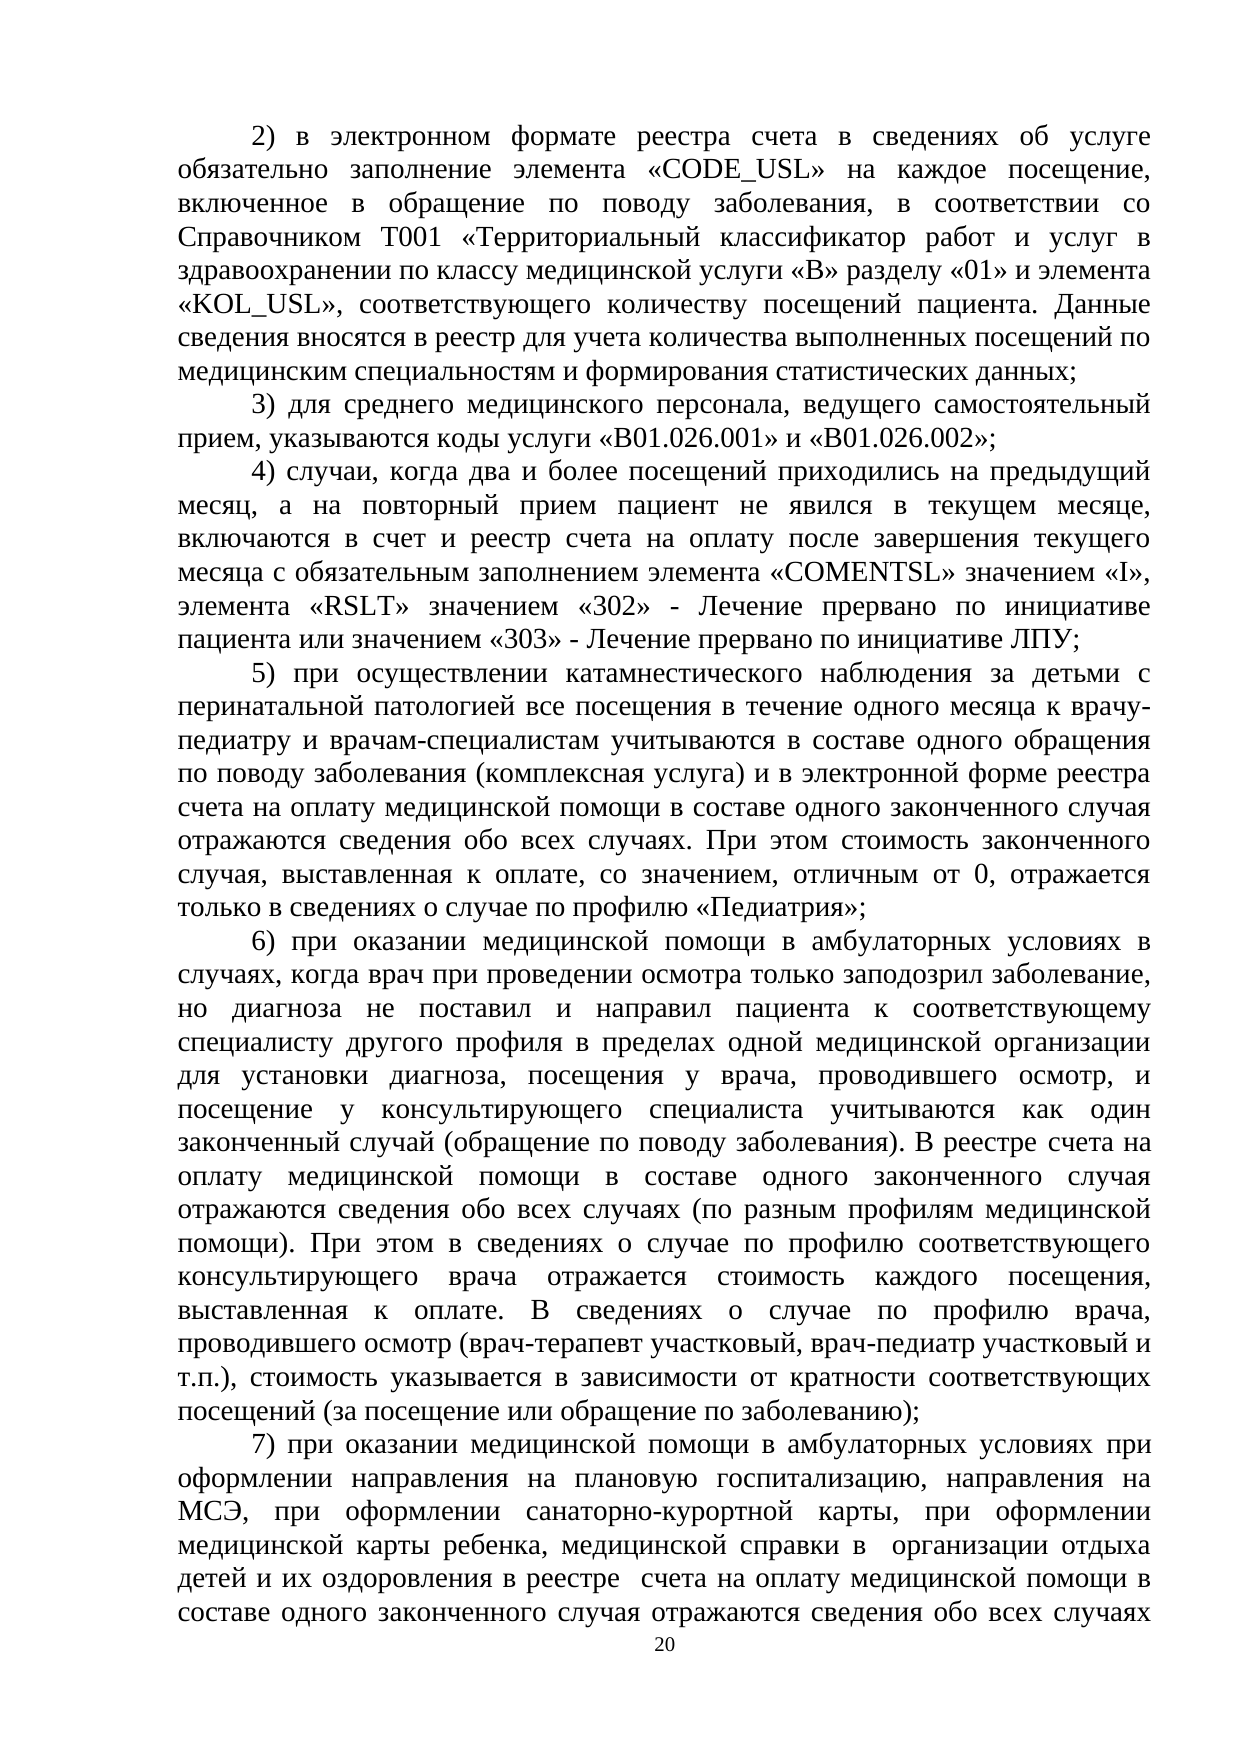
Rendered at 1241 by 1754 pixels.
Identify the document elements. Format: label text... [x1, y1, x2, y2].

text 6) при оказании медицинской помощи в амбулаторных условиях в случаях, когда врач при проведении осмотра только заподозрил заболевание, но диагноза не поставил и направил пациента к соответствующему специалисту другого профиля в пределах одной медицинской организации для установки диагноза, посещения у врача, проводившего осмотр, и посещение у консультирующего специалиста учитываются как один законченный случай (обращение по поводу заболевания). В реестре счета на оплату медицинской помощи в составе одного законченного случая отражаются сведения обо всех случаях (по разным профилям медицинской помощи). При этом в сведениях о случае по профилю соответствующего консультирующего врача отражается стоимость каждого посещения, выставленная к оплате. В сведениях о случае по профилю врача, проводившего осмотр (врач-терапевт участковый, врач-педиатр участковый и т.п.), стоимость указывается в зависимости от кратности соответствующих посещений (за посещение или обращение по заболеванию); [177, 923, 1152, 1426]
text 3) для среднего медицинского персонала, ведущего самостоятельный прием, указываются коды услуги «В01.026.001» и «В01.026.002»; [177, 386, 1152, 453]
text 5) при осуществлении катамнестического наблюдения за детьми с перинатальной патологией все посещения в течение одного месяца к врачу-педиатру и врачам-специалистам учитываются в составе одного обращения по поводу заболевания (комплексная услуга) и в электронной форме реестра счета на оплату медицинской помощи в составе одного законченного случая отражаются сведения обо всех случаях. При этом стоимость законченного случая, выставленная к оплате, со значением, отличным от 0, отражается только в сведениях о случае по профилю «Педиатрия»; [177, 655, 1152, 923]
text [177, 1426, 1152, 1627]
text 4) случаи, когда два и более посещений приходились на предыдущий месяц, а на повторный прием пациент не явился в текущем месяце, включаются в счет и реестр счета на оплату после завершения текущего месяца с обязательным заполнением элемента «COMENTSL» значением «I», элемента «RSLT» значением «302» - Лечение прервано по инициативе пациента или значением «303» - Лечение прервано по инициативе ЛПУ; [177, 453, 1152, 655]
text 2) в электронном формате реестра счета в сведениях об услуге обязательно заполнение элемента «CODE_USL» на каждое посещение, включенное в обращение по поводу заболевания, в соответствии со Справочником T001 «Территориальный классификатор работ и услуг в здравоохранении по классу медицинской услуги «В» разделу «01» и элемента «KOL_USL», соответствующего количеству посещений пациента. Данные сведения вносятся в реестр для учета количества выполненных посещений по медицинским специальностям и формирования статистических данных; [177, 118, 1152, 386]
